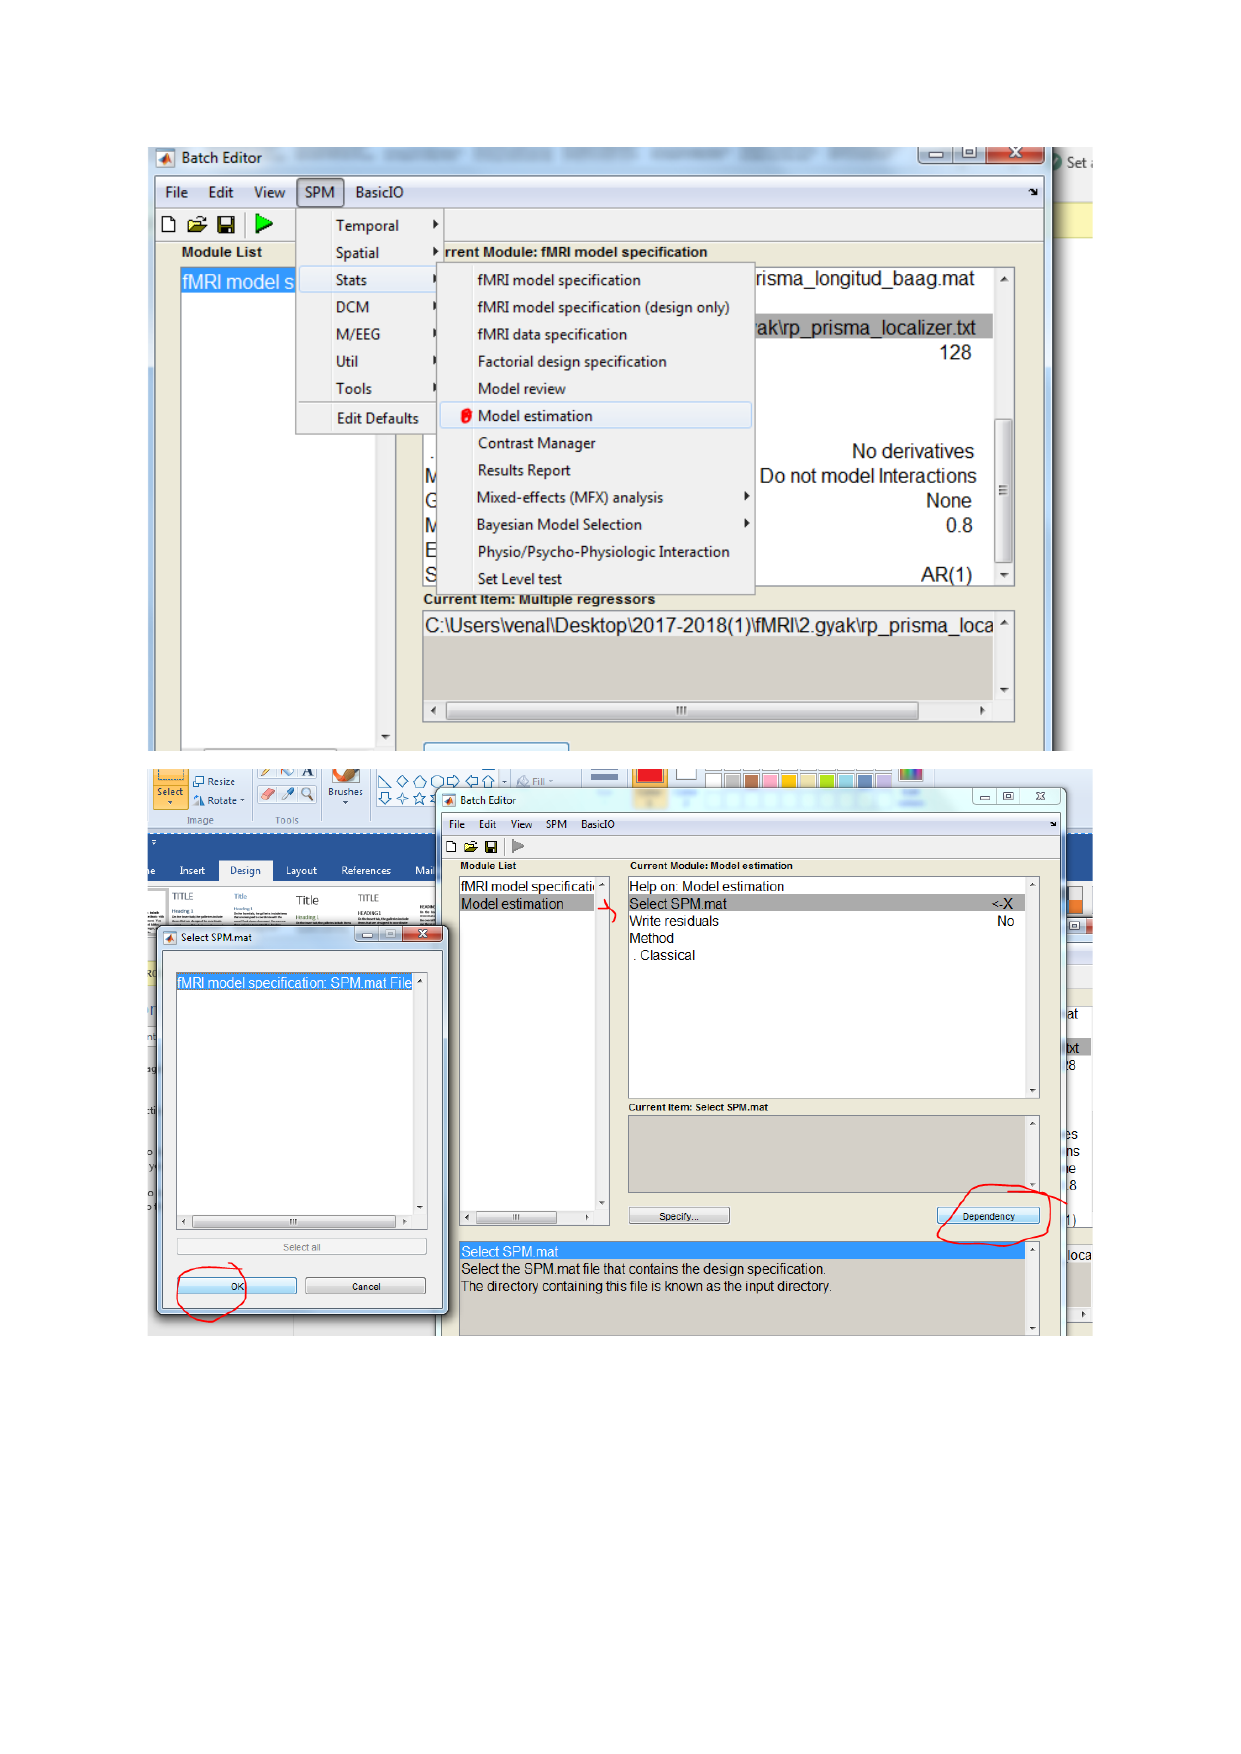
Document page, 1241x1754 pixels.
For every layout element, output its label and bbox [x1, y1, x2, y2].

picture [147, 769, 1093, 1336]
picture [147, 147, 1093, 751]
